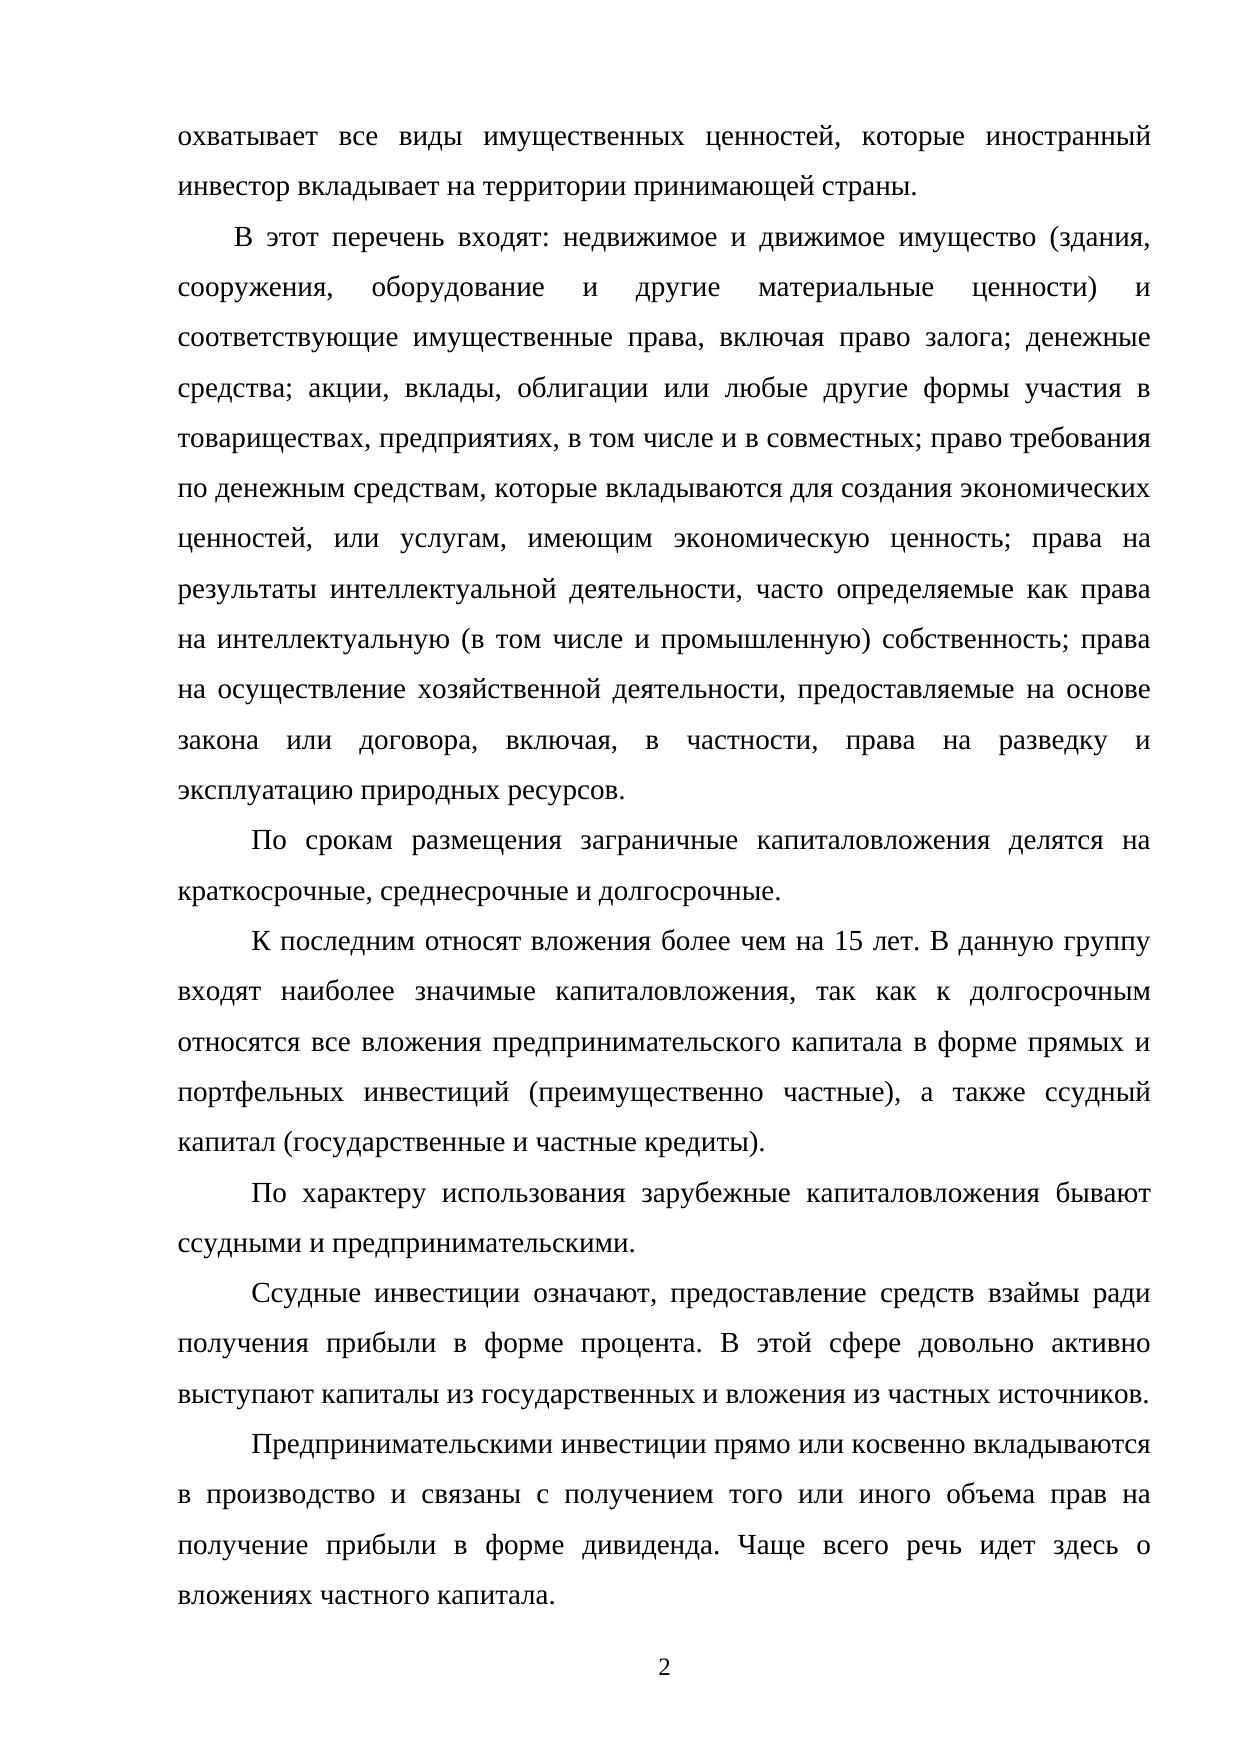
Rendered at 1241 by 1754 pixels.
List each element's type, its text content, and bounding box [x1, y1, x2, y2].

text В этот перечень входят: недвижимое и движимое имущество (здания, сооружения, оборудование и другие материальные ценности) и соответствующие имущественные права, включая право залога; денежные средства; акции, вклады, облигации или любые другие формы участия в товариществах, предприятиях, в том числе и в совместных; право требования по денежным средствам, которые вкладываются для создания экономических ценностей, или услугам, имеющим экономическую ценность; права на результаты интеллектуальной деятельности, часто определяемые как права на интеллектуальную (в том числе и промышленную) собственность; права на осуществление хозяйственной деятельности, предоставляемые на основе закона или договора, включая, в частности, права на разведку и эксплуатацию природных ресурсов. [177, 219, 1152, 806]
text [177, 118, 1152, 202]
text К последним относят вложения более чем на 15 лет. В данную группу входят наиболее значимые капиталовложения, так как к долгосрочным относятся все вложения предпринимательского капитала в форме прямых и портфельных инвестиций (преимущественно частные), а также ссудный капитал (государственные и частные кредиты). [177, 923, 1152, 1158]
text Предпринимательскими инвестиции прямо или косвенно вкладываются в производство и связаны с получением того или иного объема прав на получение прибыли в форме дивиденда. Чаще всего речь идет здесь о вложениях частного капитала. [177, 1426, 1152, 1611]
text По характеру использования зарубежные капиталовложения бывают ссудными и предпринимательскими. [177, 1175, 1152, 1258]
text Ссудные инвестиции означают, предоставление средств взаймы ради получения прибыли в форме процента. В этой сфере довольно активно выступают капиталы из государственных и вложения из частных источников. [177, 1275, 1152, 1409]
text По срокам размещения заграничные капиталовложения делятся на краткосрочные, среднесрочные и долгосрочные. [177, 822, 1152, 906]
